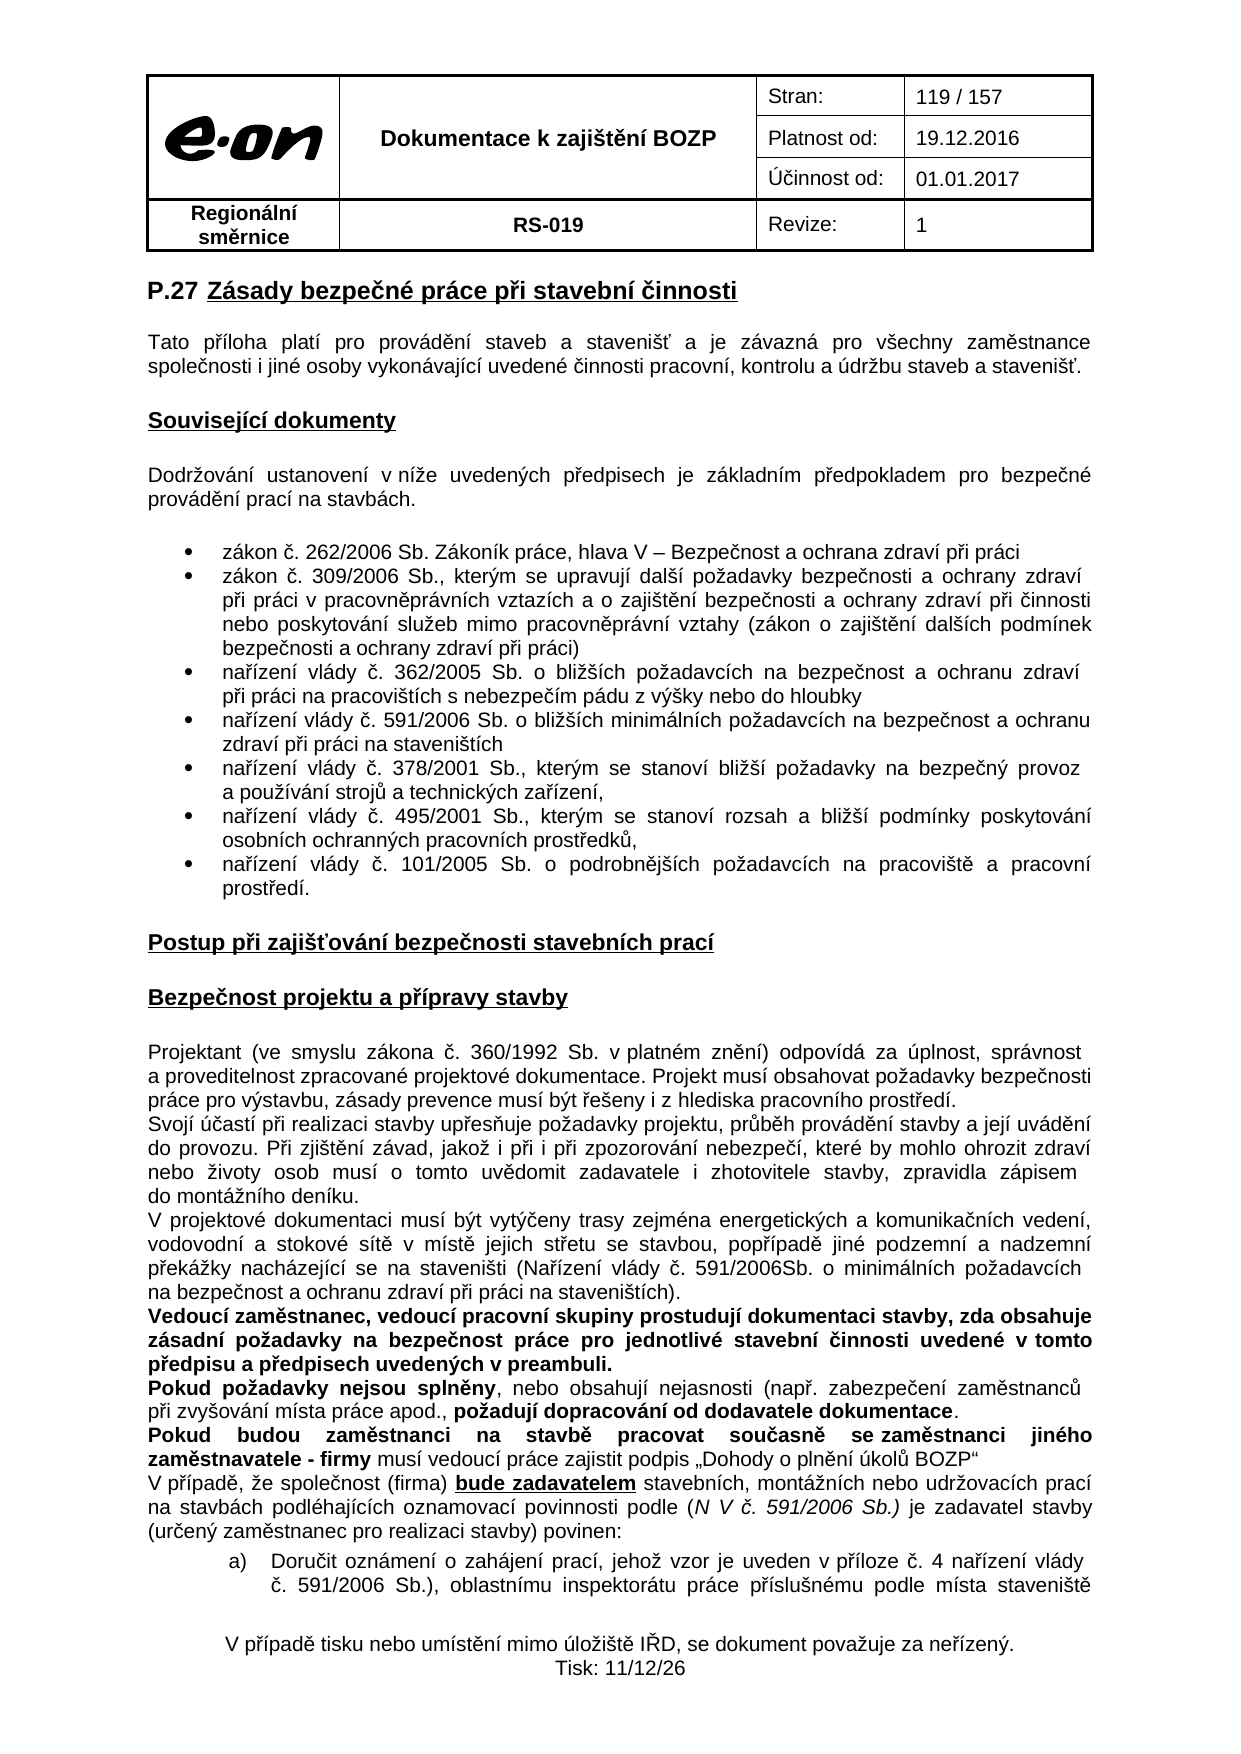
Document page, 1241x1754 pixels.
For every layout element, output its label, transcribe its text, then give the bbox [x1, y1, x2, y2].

list nařízení vlády č. 495/2001 Sb., kterým se stanoví rozsah a bližší podmínky poskytování osobních ochranných pracovních prostředků, [185, 804, 1092, 852]
list zákon č. 309/2006 Sb., kterým se upravují další požadavky bezpečnosti a ochrany zdraví při práci v pracovněprávních vztazích a o zajištění bezpečnosti a ochrany zdraví při činnosti nebo poskytování služeb mimo pracovněprávní vztahy (zákon o zajištění dalších podmínek bezpečnosti a ochrany zdraví při práci) [185, 564, 1092, 659]
list nařízení vlády č. 591/2006 Sb. o bližších minimálních požadavcích na bezpečnost a ochranu zdraví při práci na staveništích [185, 708, 1092, 756]
text Tato příloha platí pro provádění staveb a stavenišť a je závazná pro všechny zaměstnance společnosti i jiné osoby vykonávající uvedené činnosti pracovní, kontrolu a údržbu staveb a stavenišť. [148, 330, 1092, 378]
list V případě, že společnost (firma) bude zadavatelem stavebních, montážních nebo udržovacích prací na stavbách podléhajících oznamovací povinnosti podle (N V č. 591/2006 Sb.) je zadavatel stavby (určený zaměstnanec pro realizaci stavby) povinen: [148, 1471, 1092, 1543]
text Zásady bezpečné práce při stavební činnosti [147, 276, 1092, 305]
list nařízení vlády č. 101/2005 Sb. o podrobnějších požadavcích na pracoviště a pracovní prostředí. [185, 852, 1092, 900]
list nařízení vlády č. 378/2001 Sb., kterým se stanoví bližší požadavky na bezpečný provoz a používání strojů a technických zařízení, [185, 756, 1092, 804]
list Projektant (ve smyslu zákona č. 360/1992 Sb. v platném znění) odpovídá za úplnost, správnost a proveditelnost zpracované projektové dokumentace. Projekt musí obsahovat požadavky bezpečnosti práce pro výstavbu, zásady prevence musí být řešeny i z hlediska pracovního prostředí. [148, 1040, 1092, 1112]
title Bezpečnost projektu a přípravy stavby [148, 984, 1092, 1011]
list Vedoucí zaměstnanec, vedoucí pracovní skupiny prostudují dokumentaci stavby, zda obsahuje zásadní požadavky na bezpečnost práce pro jednotlivé stavební činnosti uvedené v tomto předpisu a předpisech uvedených v preambuli. [148, 1303, 1092, 1375]
title Související dokumenty [148, 407, 1092, 433]
list Svojí účastí při realizaci stavby upřesňuje požadavky projektu, průběh provádění stavby a její uvádění do provozu. Při zjištění závad, jakož i při i při zpozorování nebezpečí, které by mohlo ohrozit zdraví nebo životy osob musí o tomto uvědomit zadavatele i zhotovitele stavby, zpravidla zápisem do montážního deníku. [148, 1112, 1092, 1208]
text Dodržování ustanovení v níže uvedených předpisech je základním předpokladem pro bezpečné provádění prací na stavbách. [148, 462, 1092, 510]
list Pokud budou zaměstnanci na stavbě pracovat současně se zaměstnanci jiného zaměstnavatele - firmy musí vedoucí práce zajistit podpis „Dohody o plnění úkolů BOZP“ [148, 1423, 1092, 1471]
list zákon č. 262/2006 Sb. Zákoník práce, hlava V – Bezpečnost a ochrana zdraví při práci [185, 539, 1092, 564]
list V projektové dokumentaci musí být vytýčeny trasy zejména energetických a komunikačních vedení, vodovodní a stokové sítě v místě jejich střetu se stavbou, popřípadě jiné podzemní a nadzemní překážky nacházející se na staveništi (Nařízení vlády č. 591/2006Sb. o minimálních požadavcích na bezpečnost a ochranu zdraví při práci na staveništích). [148, 1208, 1092, 1303]
list Pokud požadavky nejsou splněny, nebo obsahují nejasnosti (např. zabezpečení zaměstnanců při zvyšování místa práce apod., požadují dopracování od dodavatele dokumentace. [148, 1375, 1092, 1423]
title Postup při zajišťování bezpečnosti stavebních prací [148, 929, 1092, 955]
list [228, 1549, 1092, 1597]
list nařízení vlády č. 362/2005 Sb. o bližších požadavcích na bezpečnost a ochranu zdraví při práci na pracovištích s nebezpečím pádu z výšky nebo do hloubky [185, 659, 1092, 708]
